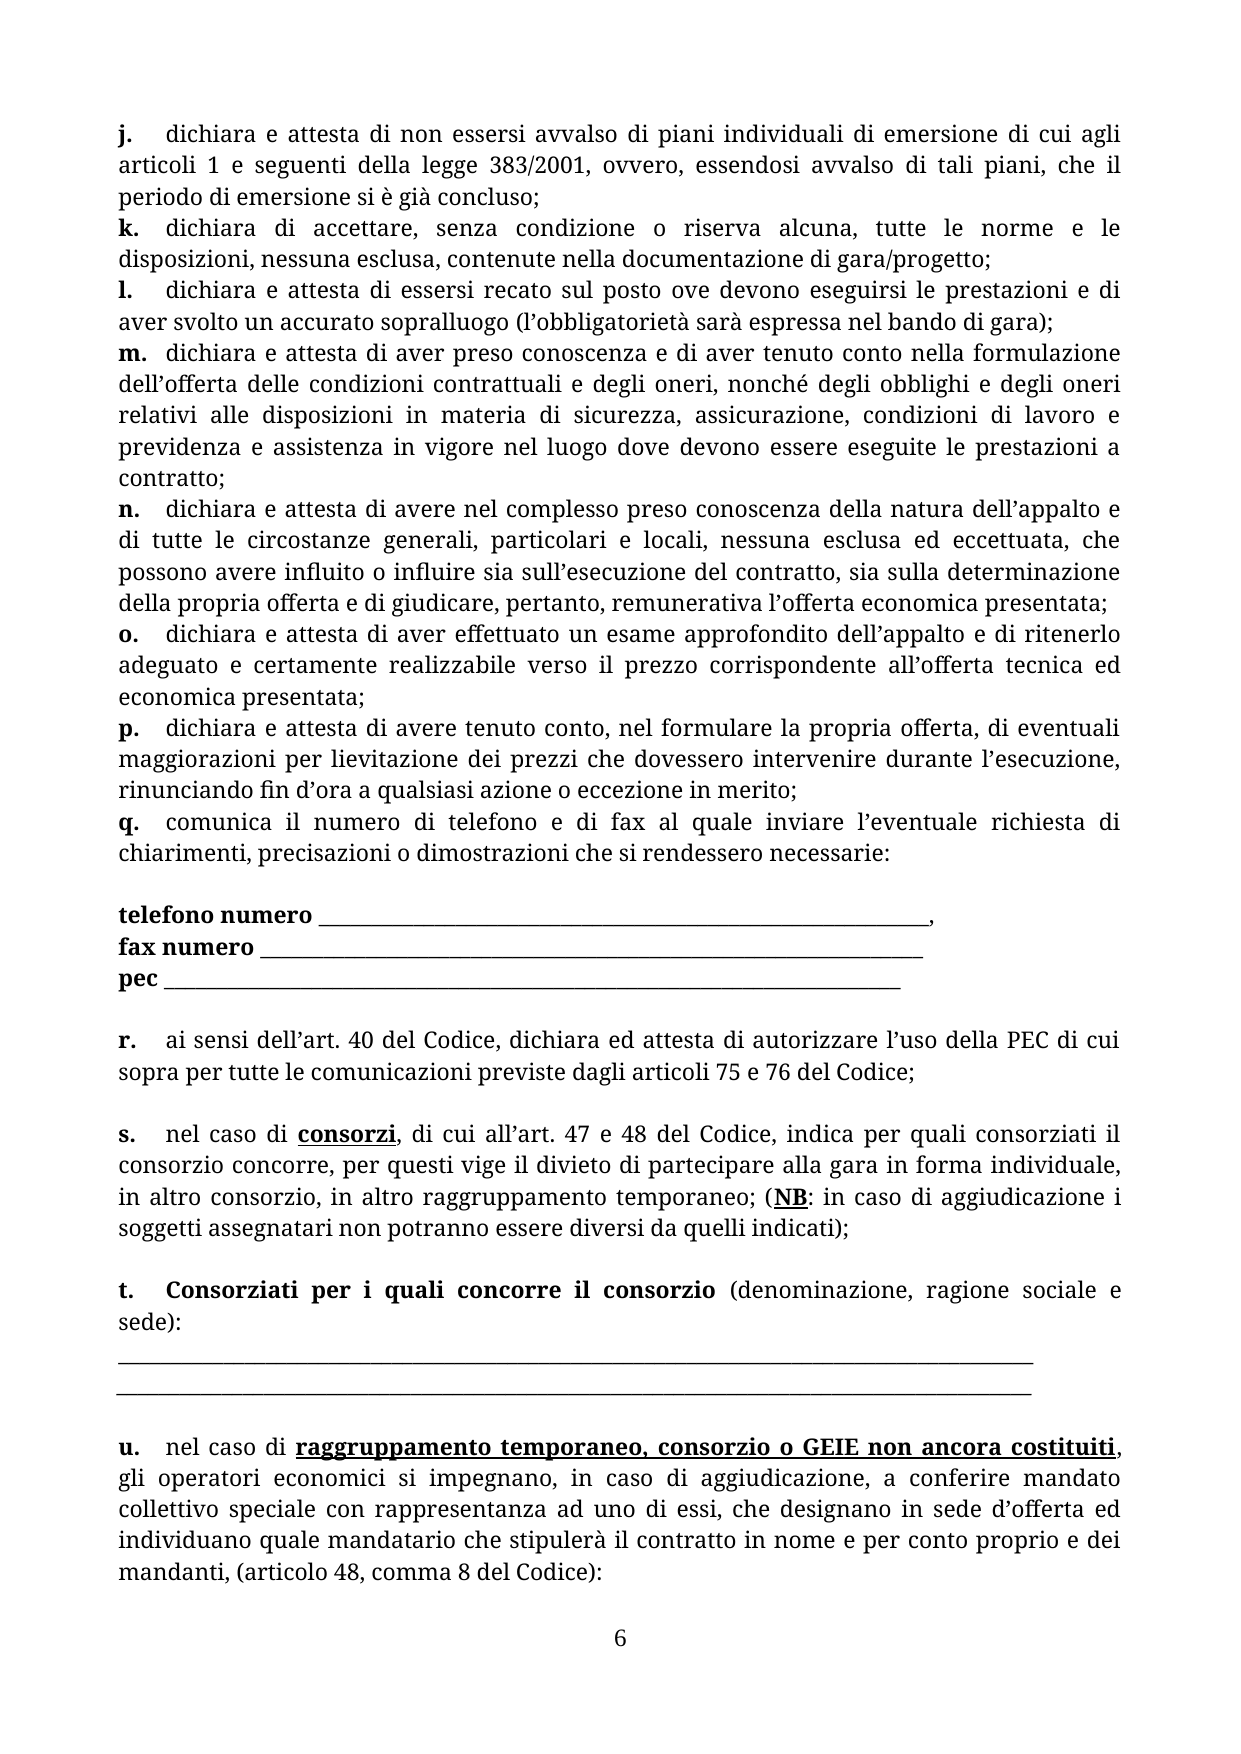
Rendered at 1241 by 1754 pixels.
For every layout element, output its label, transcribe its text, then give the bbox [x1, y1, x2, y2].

list Consorziati per i quali concorre il consorzio (denominazione, ragione sociale e sede): [118, 1274, 1122, 1337]
list dichiara e attesta di avere nel complesso preso conoscenza della natura dell’appalto e di tutte le circostanze generali, particolari e locali, nessuna esclusa ed eccettuata, che possono avere influito o influire sia sull’esecuzione del contratto, sia sulla determinazione della propria offerta e di giudicare, pertanto, remunerativa l’offerta economica presentata; [118, 493, 1122, 618]
list dichiara e attesta di aver preso conoscenza e di aver tenuto conto nella formulazione dell’offerta delle condizioni contrattuali e degli oneri, nonché degli obblighi e degli oneri relativi alle disposizioni in materia di sicurezza, assicurazione, condizioni di lavoro e previdenza e assistenza in vigore nel luogo dove devono essere eseguite le prestazioni a contratto; [118, 337, 1122, 493]
list nel caso di consorzi, di cui all’art. 47 e 48 del Codice, indica per quali consorziati il consorzio concorre, per questi vige il divieto di partecipare alla gara in forma individuale, in altro consorzio, in altro raggruppamento temporaneo; (NB: in caso di aggiudicazione i soggetti assegnatari non potranno essere diversi da quelli indicati); [118, 1118, 1122, 1243]
text pec ______________________________________________________________________ [118, 962, 1122, 993]
text telefono numero __________________________________________________________, [118, 899, 1122, 931]
list ai sensi dell’art. 40 del Codice, dichiara ed attesta di autorizzare l’uso della PEC di cui sopra per tutte le comunicazioni previste dagli articoli 75 e 76 del Codice; [118, 1024, 1122, 1087]
list dichiara e attesta di avere tenuto conto, nel formulare la propria offerta, di eventuali maggiorazioni per lievitazione dei prezzi che dovessero intervenire durante l’esecuzione, rinunciando fin d’ora a qualsiasi azione o eccezione in merito; [118, 712, 1122, 806]
list nel caso di raggruppamento temporaneo, consorzio o GEIE non ancora costituiti, gli operatori economici si impegnano, in caso di aggiudicazione, a conferire mandato collettivo speciale con rappresentanza ad uno di essi, che designano in sede d’offerta ed individuano quale mandatario che stipulerà il contratto in nome e per conto proprio e dei mandanti, (articolo 48, comma 8 del Codice): [118, 1431, 1122, 1587]
list dichiara e attesta di aver effettuato un esame approfondito dell’appalto e di ritenerlo adeguato e certamente realizzabile verso il prezzo corrispondente all’offerta tecnica ed economica presentata; [118, 618, 1122, 712]
text fax numero _______________________________________________________________ [118, 931, 1122, 962]
list dichiara di accettare, senza condizione o riserva alcuna, tutte le norme e le disposizioni, nessuna esclusa, contenute nella documentazione di gara/progetto; [118, 212, 1122, 274]
text _______________________________________________________________________________________ [118, 1368, 1122, 1399]
list dichiara e attesta di non essersi avvalso di piani individuali di emersione di cui agli articoli 1 e seguenti della legge 383/2001, ovvero, essendosi avvalso di tali piani, che il periodo di emersione si è già concluso; [118, 118, 1122, 212]
list dichiara e attesta di essersi recato sul posto ove devono eseguirsi le prestazioni e di aver svolto un accurato sopralluogo (l’obbligatorietà sarà espressa nel bando di gara); [118, 274, 1122, 337]
text _______________________________________________________________________________________ [118, 1337, 1122, 1368]
list comunica il numero di telefono e di fax al quale inviare l’eventuale richiesta di chiarimenti, precisazioni o dimostrazioni che si rendessero necessarie: [118, 806, 1122, 868]
